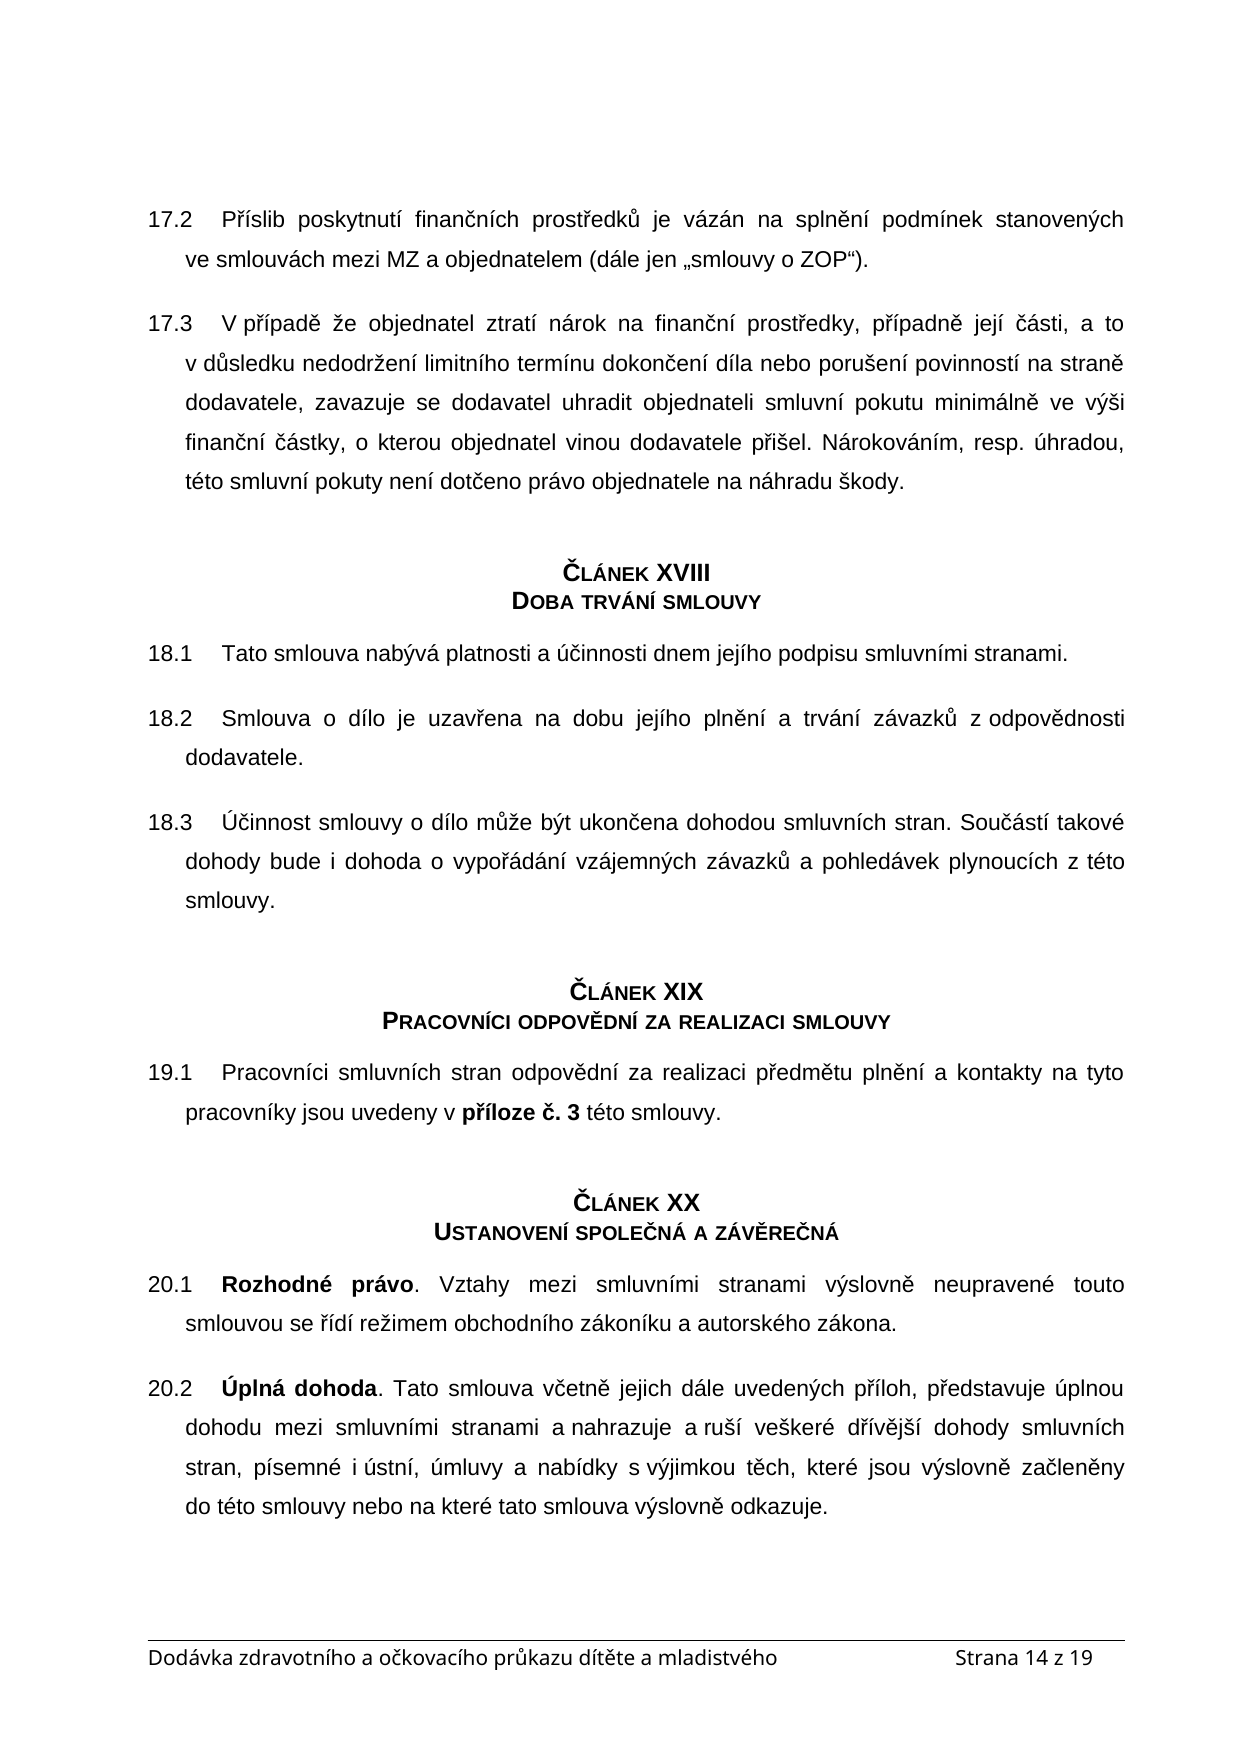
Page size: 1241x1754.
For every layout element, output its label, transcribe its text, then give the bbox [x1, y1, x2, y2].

text Článek XVIII [148, 557, 1125, 586]
list Příslib poskytnutí finančních prostředků je vázán na splnění podmínek stanovených ve smlouvách mezi MZ a objednatelem (dále jen „smlouvy o ZOP“). [148, 206, 1125, 272]
text Doba trvání smlouvy [148, 586, 1125, 615]
list Tato smlouva nabývá platnosti a účinnosti dnem jejího podpisu smluvními stranami. [148, 640, 1125, 666]
text Článek XX [148, 1188, 1125, 1217]
list Pracovníci smluvních stran odpovědní za realizaci předmětu plnění a kontakty na tyto pracovníky jsou uvedeny v příloze č. 3 této smlouvy. [148, 1059, 1125, 1125]
list Účinnost smlouvy o dílo může být ukončena dohodou smluvních stran. Součástí takové dohody bude i dohoda o vypořádání vzájemných závazků a pohledávek plynoucích z této smlouvy. [148, 808, 1125, 914]
text Ustanovení společná a závěrečná [148, 1217, 1125, 1246]
list Smlouva o dílo je uzavřena na dobu jejího plnění a trvání závazků z odpovědnosti dodavatele. [148, 704, 1125, 770]
list Rozhodné právo. Vztahy mezi smluvními stranami výslovně neupravené touto smlouvou se řídí režimem obchodního zákoníku a autorského zákona. [148, 1271, 1125, 1337]
text Článek XIX [148, 977, 1125, 1006]
list Úplná dohoda. Tato smlouva včetně jejich dále uvedených příloh, představuje úplnou dohodu mezi smluvními stranami a nahrazuje a ruší veškeré dřívější dohody smluvních stran, písemné i ústní, úmluvy a nabídky s výjimkou těch, které jsou výslovně začleněny do této smlouvy nebo na které tato smlouva výslovně odkazuje. [148, 1375, 1125, 1519]
text Pracovníci odpovědní za realizaci smlouvy [148, 1006, 1125, 1034]
list V případě že objednatel ztratí nárok na finanční prostředky, případně její části, a to v důsledku nedodržení limitního termínu dokončení díla nebo porušení povinností na straně dodavatele, zavazuje se dodavatel uhradit objednateli smluvní pokutu minimálně ve výši finanční částky, o kterou objednatel vinou dodavatele přišel. Nárokováním, resp. úhradou, této smluvní pokuty není dotčeno právo objednatele na náhradu škody. [148, 310, 1125, 494]
